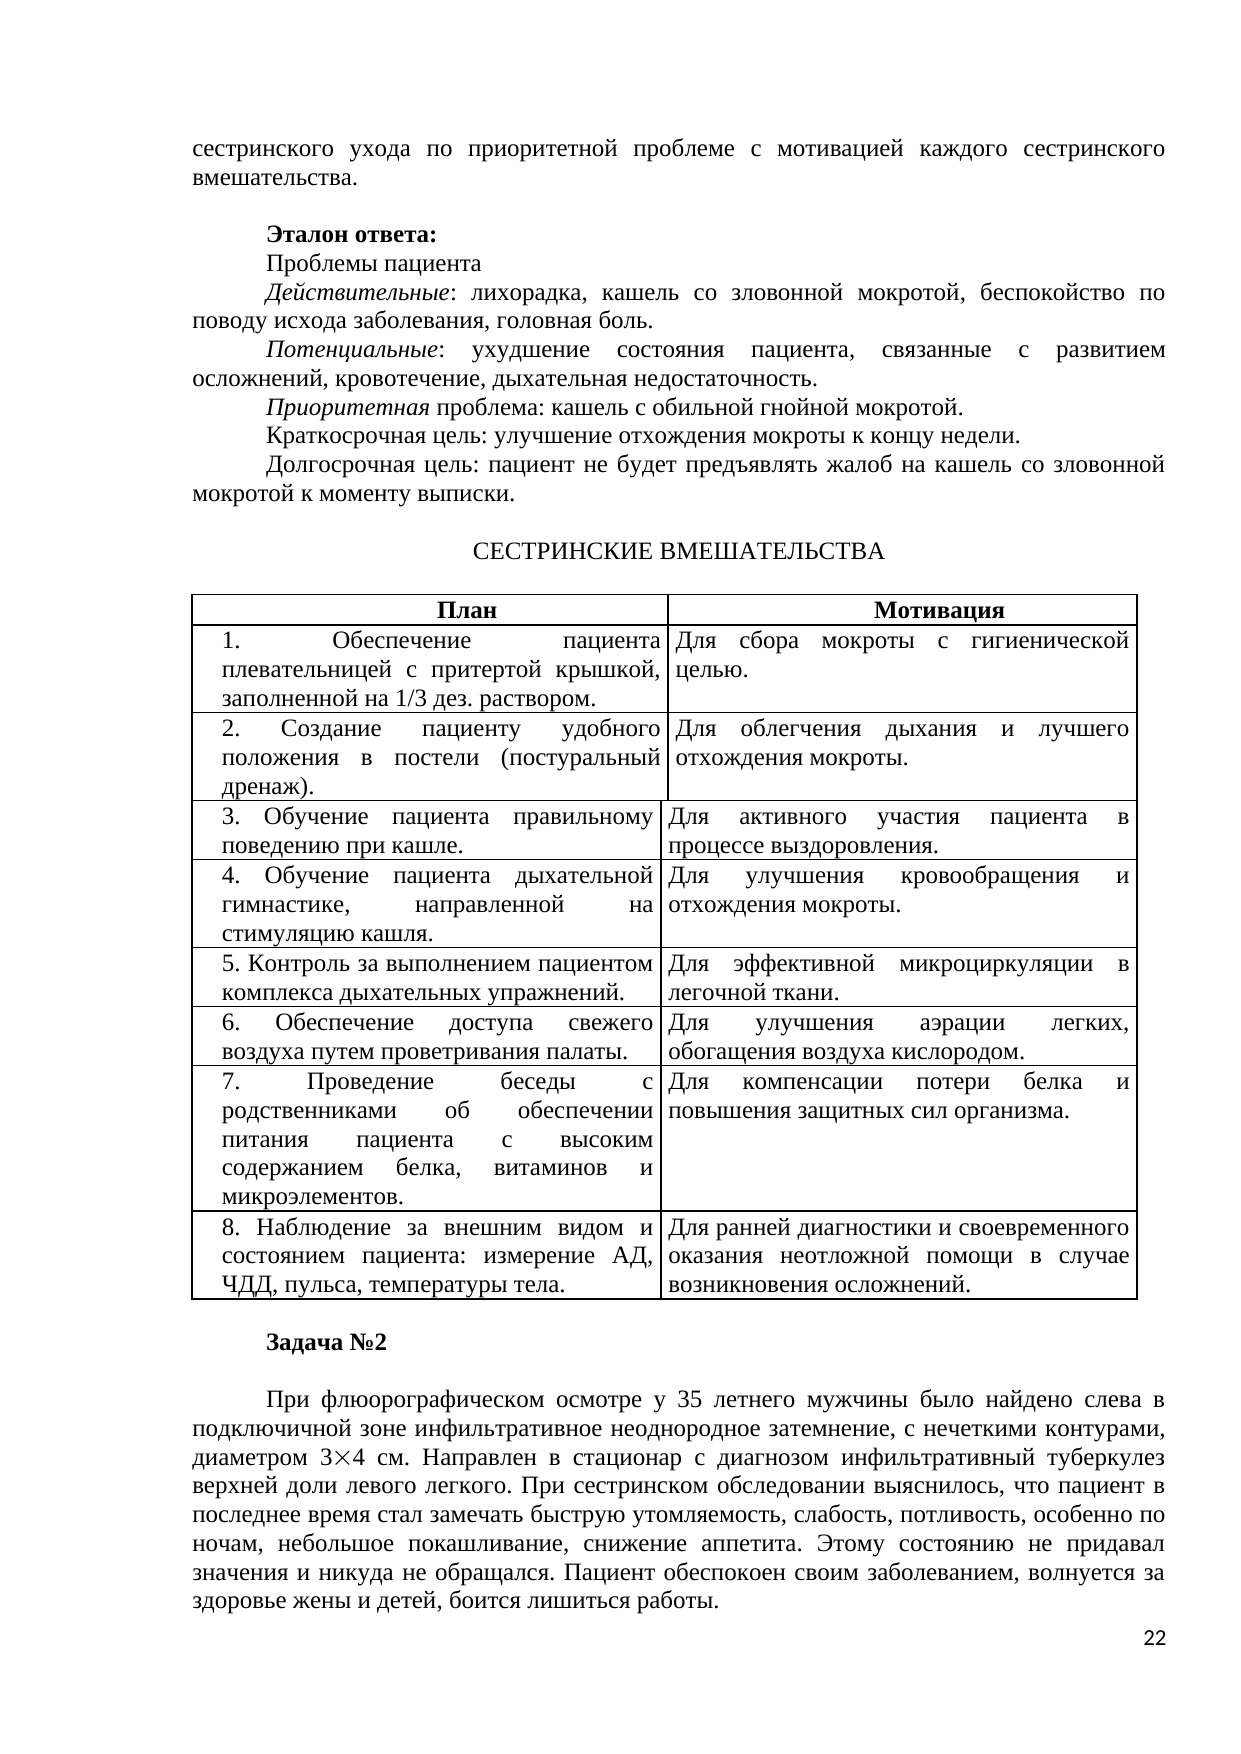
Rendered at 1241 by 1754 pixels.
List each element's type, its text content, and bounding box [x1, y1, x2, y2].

text При флюорографическом осмотре у 35 летнего мужчины было найдено слева в подключичной зоне инфильтративное неоднородное затемнение, с нечеткими контурами, диаметром 34 см. Направлен в стационар с диагнозом инфильтративный туберкулез верхней доли левого легкого. При сестринском обследовании выяснилось, что пациент в последнее время стал замечать быструю утомляемость, слабость, потливость, особенно по ночам, небольшое покашливание, снижение аппетита. Этому состоянию не придавал значения и никуда не обращался. Пациент обеспокоен своим заболеванием, волнуется за здоровье жены и детей, боится лишиться работы. [192, 1384, 1166, 1614]
text Краткосрочная цель: улучшение отхождения мокроты к концу недели. [192, 420, 1166, 449]
text Приоритетная проблема: кашель с обильной гнойной мокротой. [192, 392, 1166, 420]
table_cell 7. Проведение беседы с родственниками об обеспечении питания пациента с высоким содержанием белка, витаминов и микроэлементов. [193, 1066, 660, 1210]
table_cell 4. Обучение пациента дыхательной гимнастике, направленной на стимуляцию кашля. [193, 860, 660, 947]
table_cell Для улучшения кровообращения и отхождения мокроты. [662, 860, 1136, 947]
text Долгосрочная цель: пациент не будет предъявлять жалоб на кашель со зловонной мокротой к моменту выписки. [192, 449, 1166, 507]
text СЕСТРИНСКИЕ ВМЕШАТЕЛЬСТВА [192, 536, 1166, 564]
table_cell Для эффективной микроциркуляции в легочной ткани. [662, 948, 1136, 1006]
text Эталон ответа: [192, 219, 1166, 248]
table_cell 6. Обеспечение доступа свежего воздуха путем проветривания палаты. [193, 1007, 660, 1065]
table_cell 1. Обеспечение пациента плевательницей с притертой крышкой, заполненной на 1/3 дез. раствором. [193, 626, 667, 712]
table_cell Для ранней диагностики и своевременного оказания неотложной помощи в случае возникновения осложнений. [662, 1212, 1136, 1298]
text Задача №2 [192, 1327, 1166, 1356]
table_cell Для облегчения дыхания и лучшего отхождения мокроты. [669, 713, 1136, 800]
text Потенциальные: ухудшение состояния пациента, связанные с развитием осложнений, кровотечение, дыхательная недостаточность. [192, 334, 1166, 392]
text Действительные: лихорадка, кашель со зловонной мокротой, беспокойство по поводу исхода заболевания, головная боль. [192, 277, 1166, 334]
table_cell Для компенсации потери белка и повышения защитных сил организма. [662, 1066, 1136, 1210]
table_cell 3. Обучение пациента правильному поведению при кашле. [193, 801, 660, 859]
table_cell 8. Наблюдение за внешним видом и состоянием пациента: измерение АД, ЧДД, пульса, температуры тела. [193, 1212, 660, 1298]
table_cell 2. Создание пациенту удобного положения в постели (постуральный дренаж). [193, 713, 667, 800]
table_header Мотивация [669, 595, 1136, 624]
table_cell Для сбора мокроты с гигиенической целью. [669, 626, 1136, 712]
table_cell 5. Контроль за выполнением пациентом комплекса дыхательных упражнений. [193, 948, 660, 1006]
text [192, 133, 1166, 190]
table_cell Для активного участия пациента в процессе выздоровления. [662, 801, 1136, 859]
table_cell Для улучшения аэрации легких, обогащения воздуха кислородом. [662, 1007, 1136, 1065]
text Проблемы пациента [192, 248, 1166, 277]
table_header План [193, 595, 667, 624]
